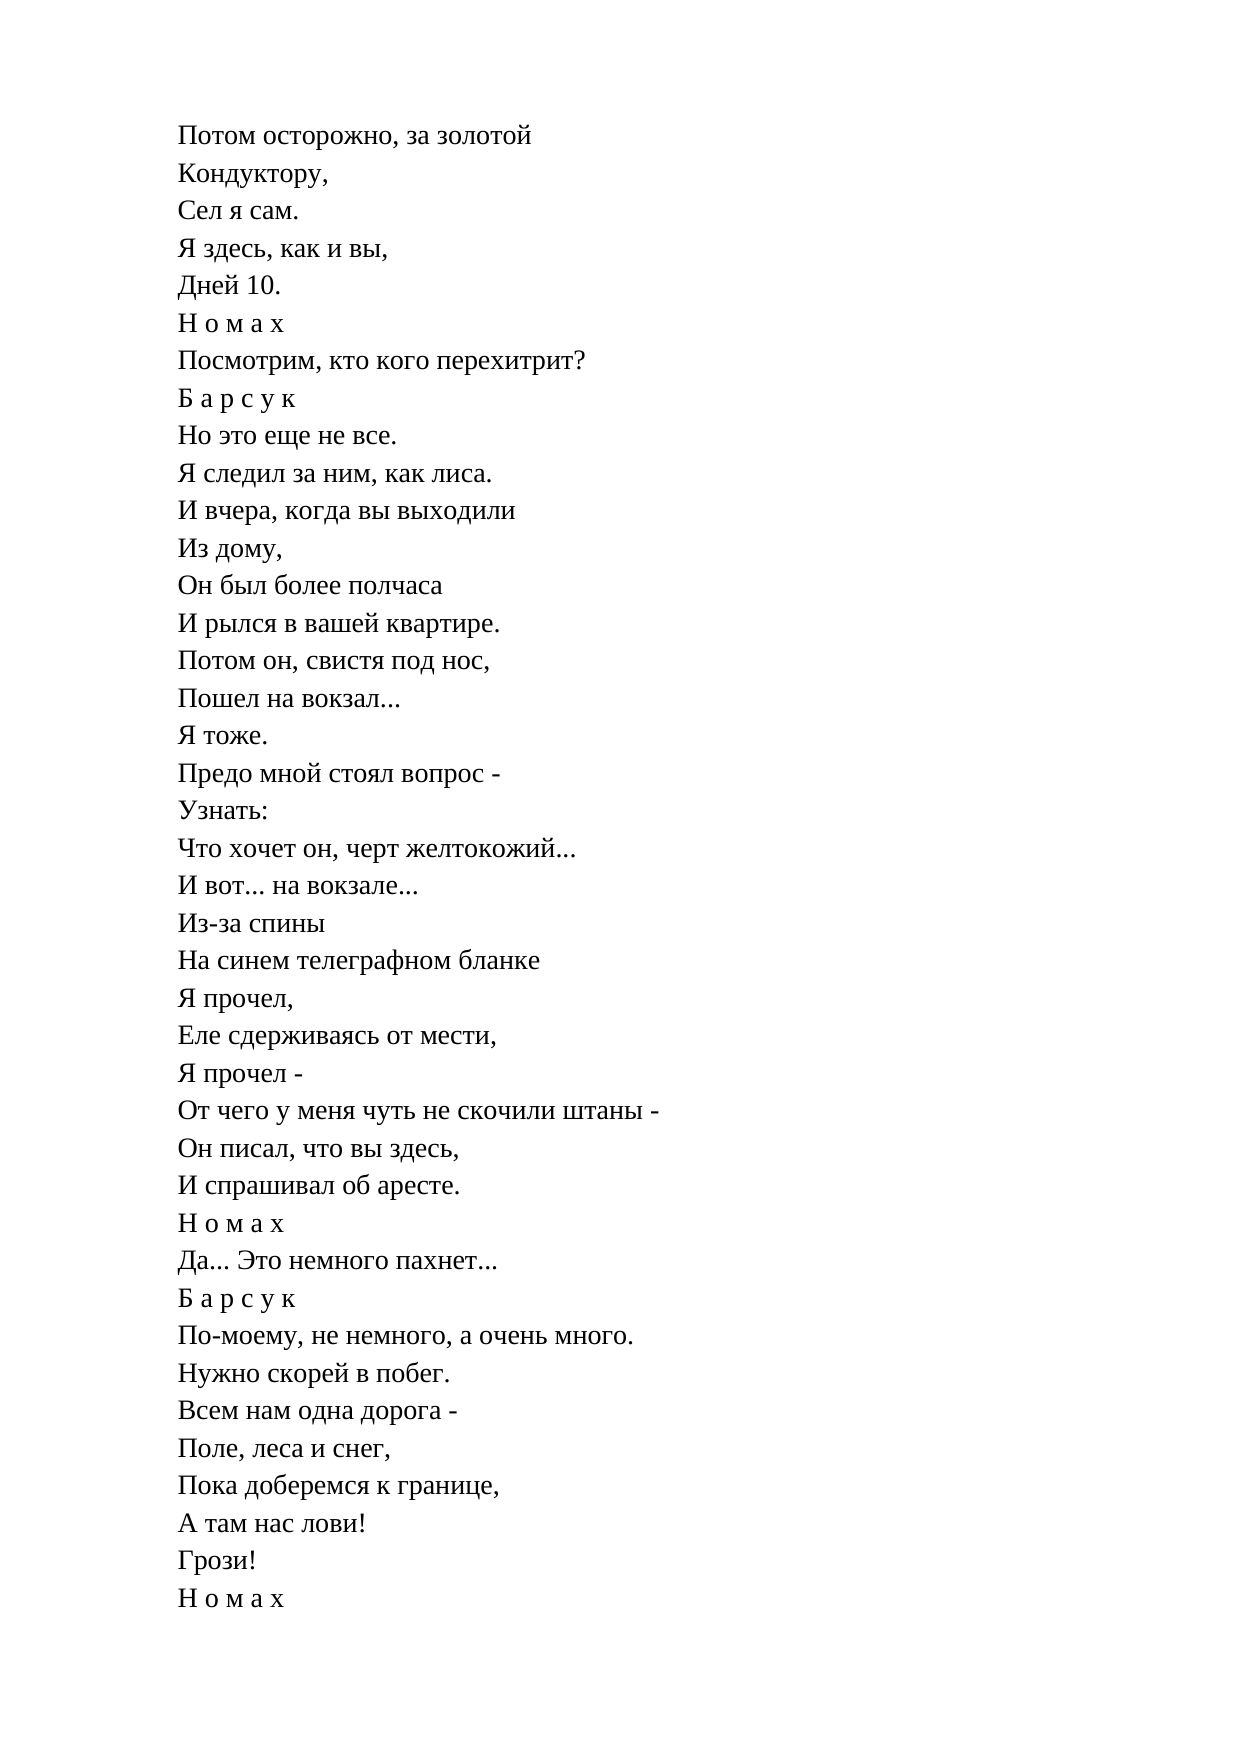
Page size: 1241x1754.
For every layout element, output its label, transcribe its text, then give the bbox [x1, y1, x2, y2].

text И вчера, когда вы выходили [177, 493, 1152, 526]
text Потом он, свистя под нос, [177, 643, 1152, 676]
text Я прочел - [177, 1056, 1152, 1088]
text И рылся в вашей квартире. [177, 606, 1152, 638]
text По-моему, не немного, а очень много. [177, 1318, 1152, 1351]
text Предо мной стоял вопрос - [177, 756, 1152, 788]
text Н о м а х [177, 306, 1152, 338]
text На синем телеграфном бланке [177, 943, 1152, 976]
text Он писал, что вы здесь, [177, 1131, 1152, 1163]
text И вот... на вокзале... [177, 868, 1152, 901]
text Но это еще не все. [177, 418, 1152, 451]
text Всем нам одна дорога - [177, 1393, 1152, 1426]
text Кондуктору, [177, 156, 1152, 188]
text Пока доберемся к границе, [177, 1468, 1152, 1501]
text Поле, леса и снег, [177, 1431, 1152, 1463]
text Грози! [177, 1543, 1152, 1576]
text Нужно скорей в побег. [177, 1356, 1152, 1388]
text Я тоже. [177, 718, 1152, 751]
text Б а р с у к [177, 381, 1152, 413]
text Я следил за ним, как лиса. [177, 456, 1152, 488]
text Я прочел, [177, 981, 1152, 1013]
text Да... Это немного пахнет... [177, 1243, 1152, 1276]
text Дней 10. [177, 268, 1152, 301]
text Н о м а х [177, 1206, 1152, 1238]
text Из-за спины [177, 906, 1152, 938]
text И спрашивал об аресте. [177, 1168, 1152, 1201]
text Я здесь, как и вы, [177, 231, 1152, 263]
text Посмотрим, кто кого перехитрит? [177, 343, 1152, 376]
text Б а р с у к [177, 1281, 1152, 1313]
text Потом осторожно, за золотой [177, 118, 1152, 151]
text Пошел на вокзал... [177, 681, 1152, 713]
text Из дому, [177, 531, 1152, 563]
text Сел я сам. [177, 193, 1152, 226]
text Узнать: [177, 793, 1152, 826]
text От чего у меня чуть не скочили штаны - [177, 1093, 1152, 1126]
text Еле сдерживаясь от мести, [177, 1018, 1152, 1051]
text Что хочет он, черт желтокожий... [177, 831, 1152, 863]
text А там нас лови! [177, 1506, 1152, 1538]
text Он был более полчаса [177, 568, 1152, 601]
text Н о м а х [177, 1581, 1152, 1613]
